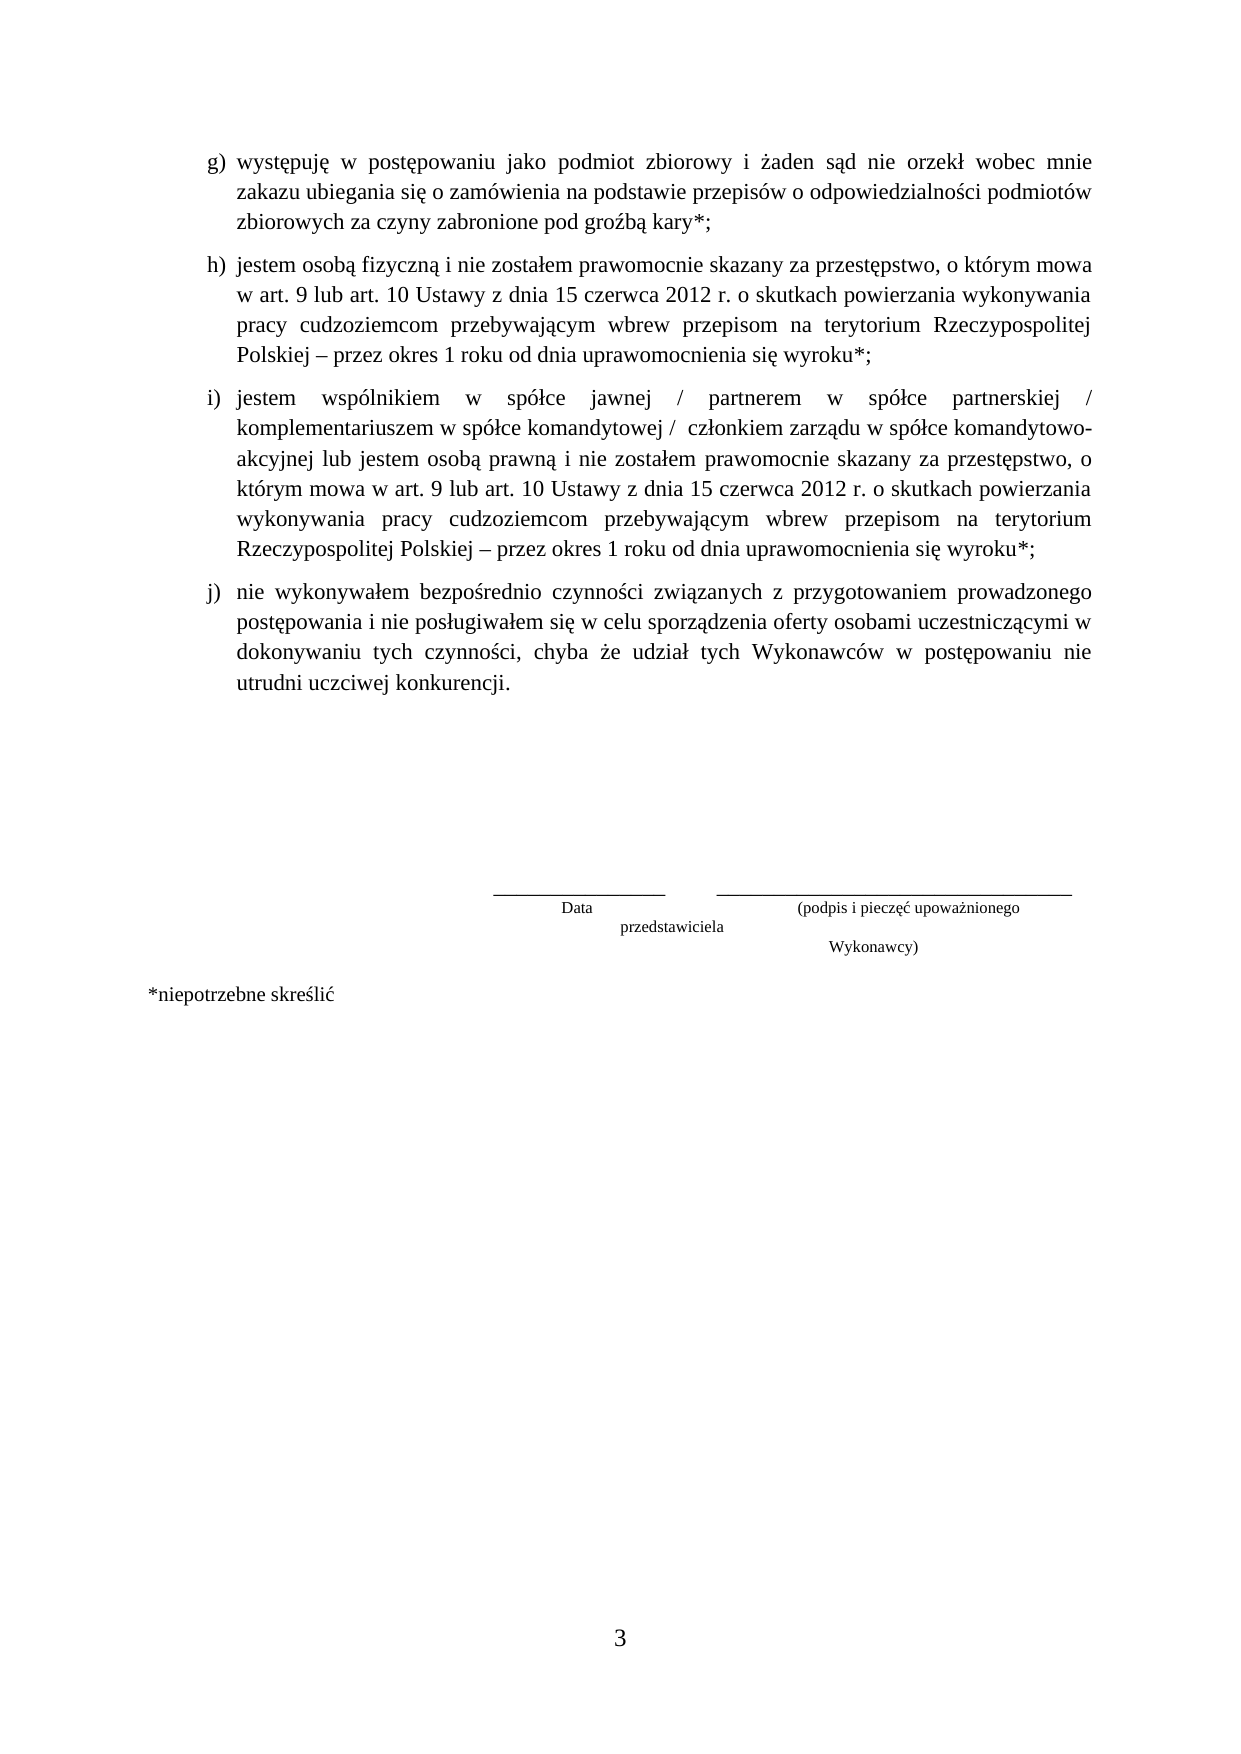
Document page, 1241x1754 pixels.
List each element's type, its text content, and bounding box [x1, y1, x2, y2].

list nie wykonywałem bezpośrednio czynności związanych z przygotowaniem prowadzonego postępowania i nie posługiwałem się w celu sporządzenia oferty osobami uczestniczącymi w dokonywaniu tych czynności, chyba że udział tych Wykonawców w postępowaniu nie utrudni uczciwej konkurencji. [207, 578, 1092, 695]
list jestem osobą fizyczną i nie zostałem prawomocnie skazany za przestępstwo, o którym mowa w art. 9 lub art. 10 Ustawy z dnia 15 czerwca 2012 r. o skutkach powierzania wykonywania pracy cudzoziemcom przebywającym wbrew przepisom na terytorium Rzeczypospolitej Polskiej – przez okres 1 roku od dnia uprawomocnienia się wyroku*; [207, 251, 1092, 368]
list występuję w postępowaniu jako podmiot zbiorowy i żaden sąd nie orzekł wobec mnie zakazu ubiegania się o zamówienia na podstawie przepisów o odpowiedzialności podmiotów zbiorowych za czyny zabronione pod groźbą kary*; [207, 148, 1092, 234]
text _______________ _______________________________ [473, 872, 1092, 898]
text Data (podpis i pieczęć upoważnionego przedstawiciela Wykonawcy) [561, 898, 1092, 956]
list jestem wspólnikiem w spółce jawnej / partnerem w spółce partnerskiej / komplementariuszem w spółce komandytowej / członkiem zarządu w spółce komandytowo-akcyjnej lub jestem osobą prawną i nie zostałem prawomocnie skazany za przestępstwo, o którym mowa w art. 9 lub art. 10 Ustawy z dnia 15 czerwca 2012 r. o skutkach powierzania wykonywania pracy cudzoziemcom przebywającym wbrew przepisom na terytorium Rzeczypospolitej Polskiej – przez okres 1 roku od dnia uprawomocnienia się wyroku*; [207, 384, 1092, 562]
text *niepotrzebne skreślić [148, 982, 1092, 1006]
